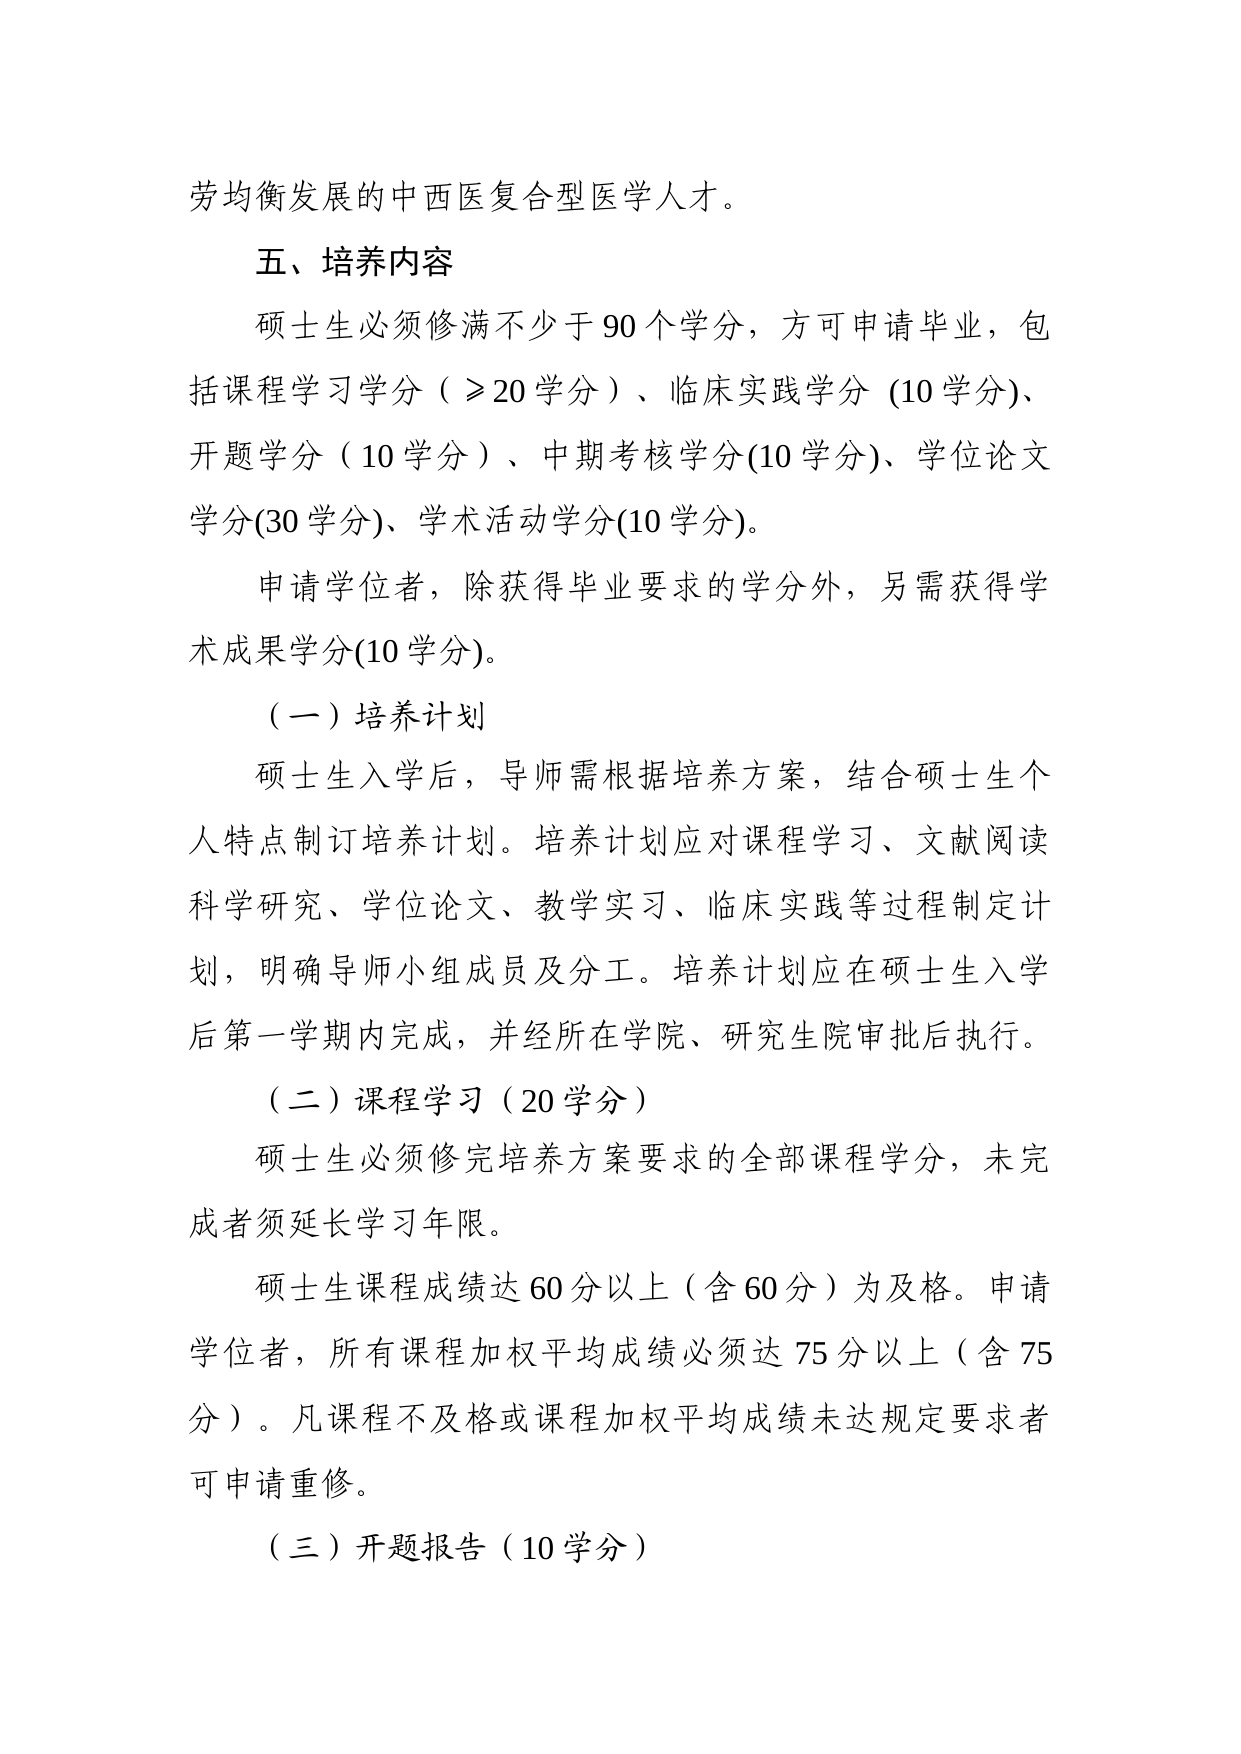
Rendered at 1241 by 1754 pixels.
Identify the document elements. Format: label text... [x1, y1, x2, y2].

subtitle （二）课程学习（20学分） [187, 1065, 1053, 1124]
text 硕士生必须修满不少于90个学分，方可申请毕业，包括课程学习学分（≥20学分）、临床实践学分 (10学分)、开题学分（10学分）、中期考核学分(10学分)、学位论文学分(30学分)、学术活动学分(10学分)。 [187, 292, 1053, 552]
subtitle （一）培养计划 [187, 682, 1053, 740]
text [187, 162, 1053, 227]
text 申请学位者，除获得毕业要求的学分外，另需获得学术成果学分(10学分)。 [187, 552, 1053, 682]
text 五、培养内容 [187, 227, 1053, 292]
text 硕士生课程成绩达60分以上（含60分）为及格。申请学位者，所有课程加权平均成绩必须达75分以上（含75分）。凡课程不及格或课程加权平均成绩未达规定要求者可申请重修。 [187, 1254, 1053, 1514]
text 硕士生入学后，导师需根据培养方案，结合硕士生个人特点制订培养计划。培养计划应对课程学习、文献阅读、科学研究、学位论文、教学实习、临床实践等过程制定计划，明确导师小组成员及分工。培养计划应在硕士生入学后第一学期内完成，并经所在学院、研究生院审批后执行。 [187, 740, 1053, 1065]
text （三）开题报告（10学分） [187, 1514, 1053, 1579]
text 硕士生必须修完培养方案要求的全部课程学分，未完成者须延长学习年限。 [187, 1124, 1053, 1254]
